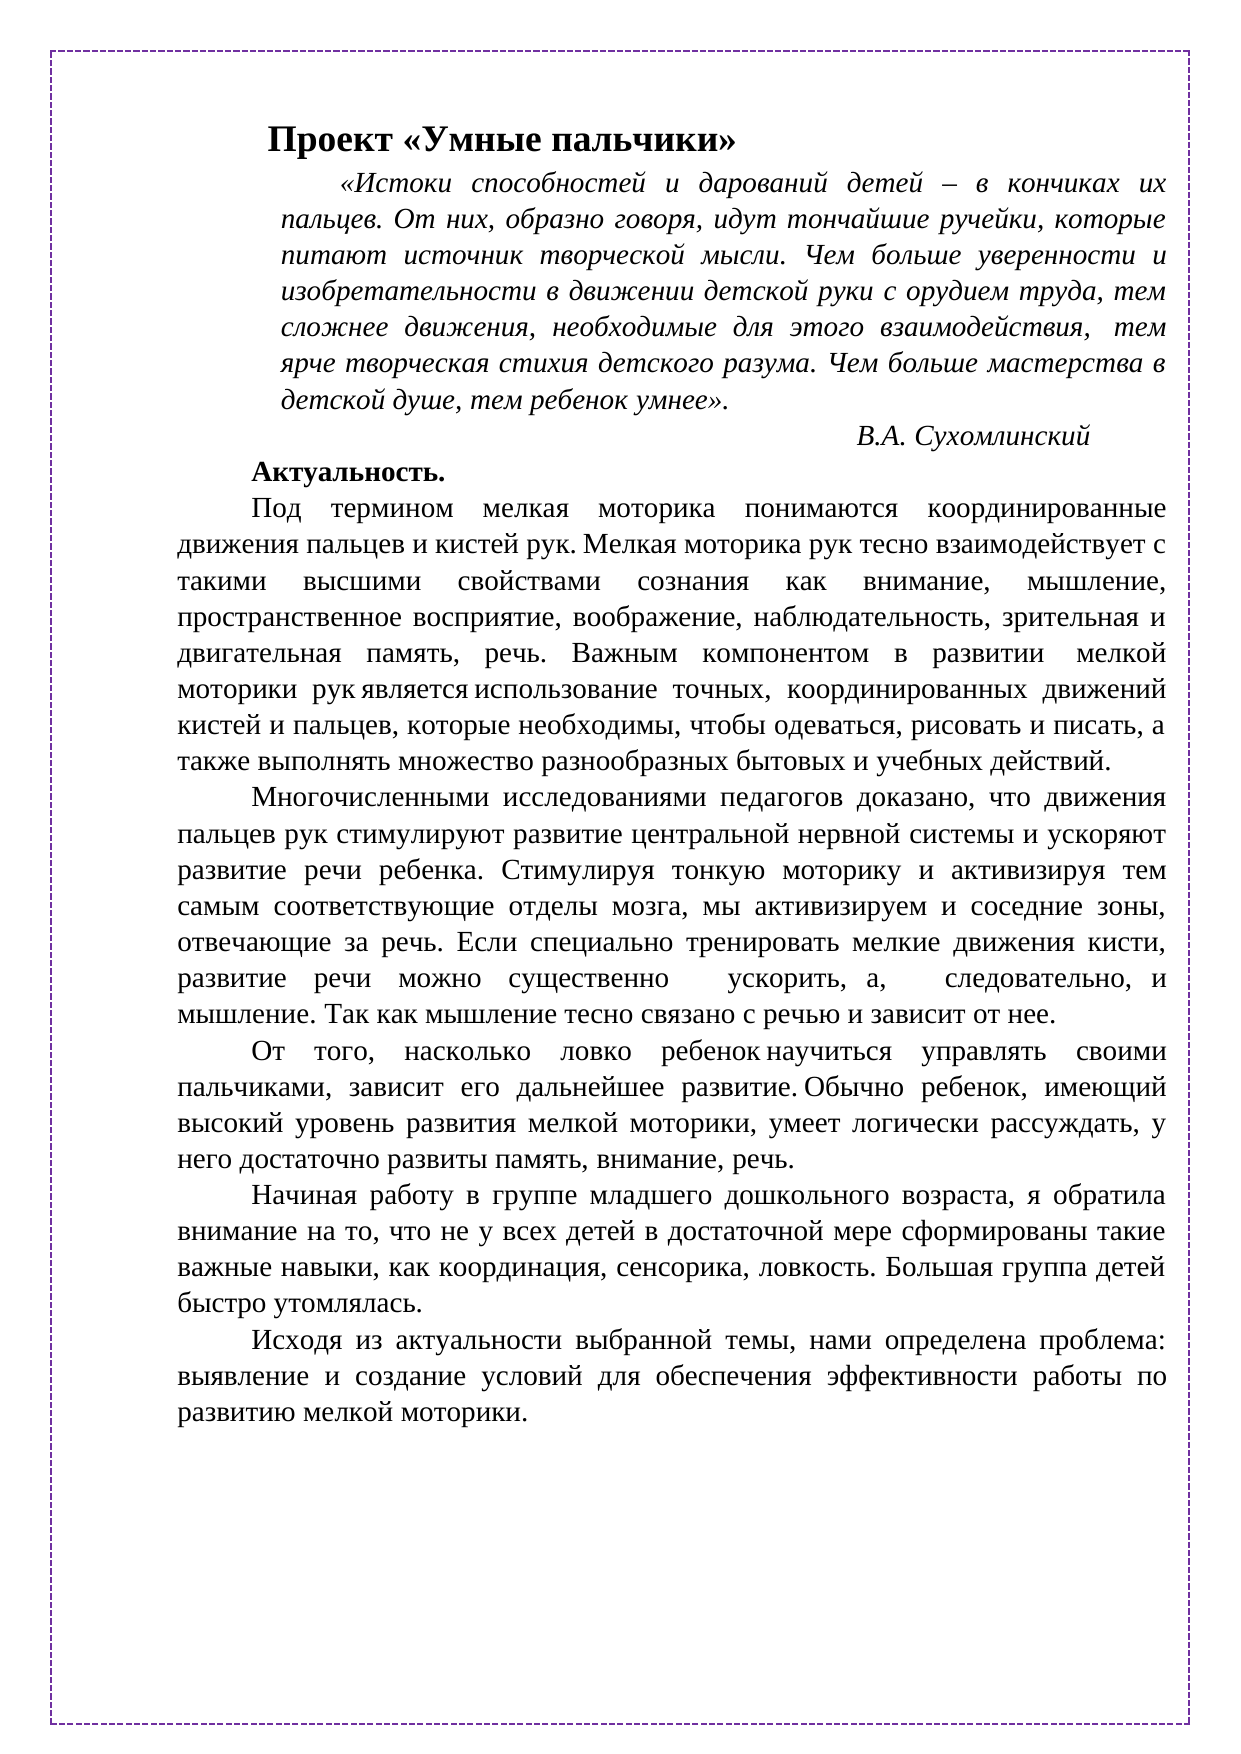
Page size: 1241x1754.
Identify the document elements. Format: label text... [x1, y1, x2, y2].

text Под термином мелкая моторика понимаются координированные движения пальцев и кистей рук. Мелкая моторика рук тесно взаимодействует с такими высшими свойствами сознания как внимание, мышление, пространственное восприятие, воображение, наблюдательность, зрительная и двигательная память, речь. Важным компонентом в развитии мелкой моторики рук является использование точных, координированных движений кистей и пальцев, которые необходимы, чтобы одеваться, рисовать и писать, а также выполнять множество разнообразных бытовых и учебных действий. [177, 490, 1166, 777]
text От того, насколько ловко ребенок научиться управлять своими пальчиками, зависит его дальнейшее развитие. Обычно ребенок, имеющий высокий уровень развития мелкой моторики, умеет логически рассуждать, у него достаточно развиты память, внимание, речь. [177, 1033, 1167, 1174]
subtitle Актуальность. [251, 454, 1180, 488]
text «Истоки способностей и дарований детей – в кончиках их пальцев. От них, образно говоря, идут тончайшие ручейки, которые питают источник творческой мысли. Чем больше уверенности и изобретательности в движении детской руки с орудием труда, тем сложнее движения, необходимые для этого взаимодействия, тем ярче творческая стихия детского разума. Чем больше мастерства в детской душе, тем ребенок умнее». [281, 165, 1167, 415]
text Многочисленными исследованиями педагогов доказано, что движения пальцев рук стимулируют развитие центральной нервной системы и ускоряют развитие речи ребенка. Стимулируя тонкую моторику и активизируя тем самым соответствующие отделы мозга, мы активизируем и соседние зоны, отвечающие за речь. Если специально тренировать мелкие движения кисти, развитие речи можно существенно ускорить, а, следовательно, и мышление. Так как мышление тесно связано с речью и зависит от нее. [177, 779, 1167, 1030]
text Проект «Умные пальчики» [267, 116, 1180, 159]
text Начиная работу в группе младшего дошкольного возраста, я обратила внимание на то, что не у всех детей в достаточной мере сформированы такие важные навыки, как координация, сенсорика, ловкость. Большая группа детей быстро утомлялась. [177, 1177, 1167, 1319]
text В.А. Сухомлинский [251, 418, 1180, 451]
text Исходя из актуальности выбранной темы, нами определена проблема: выявление и создание условий для обеспечения эффективности работы по развитию мелкой моторики. [177, 1322, 1167, 1428]
